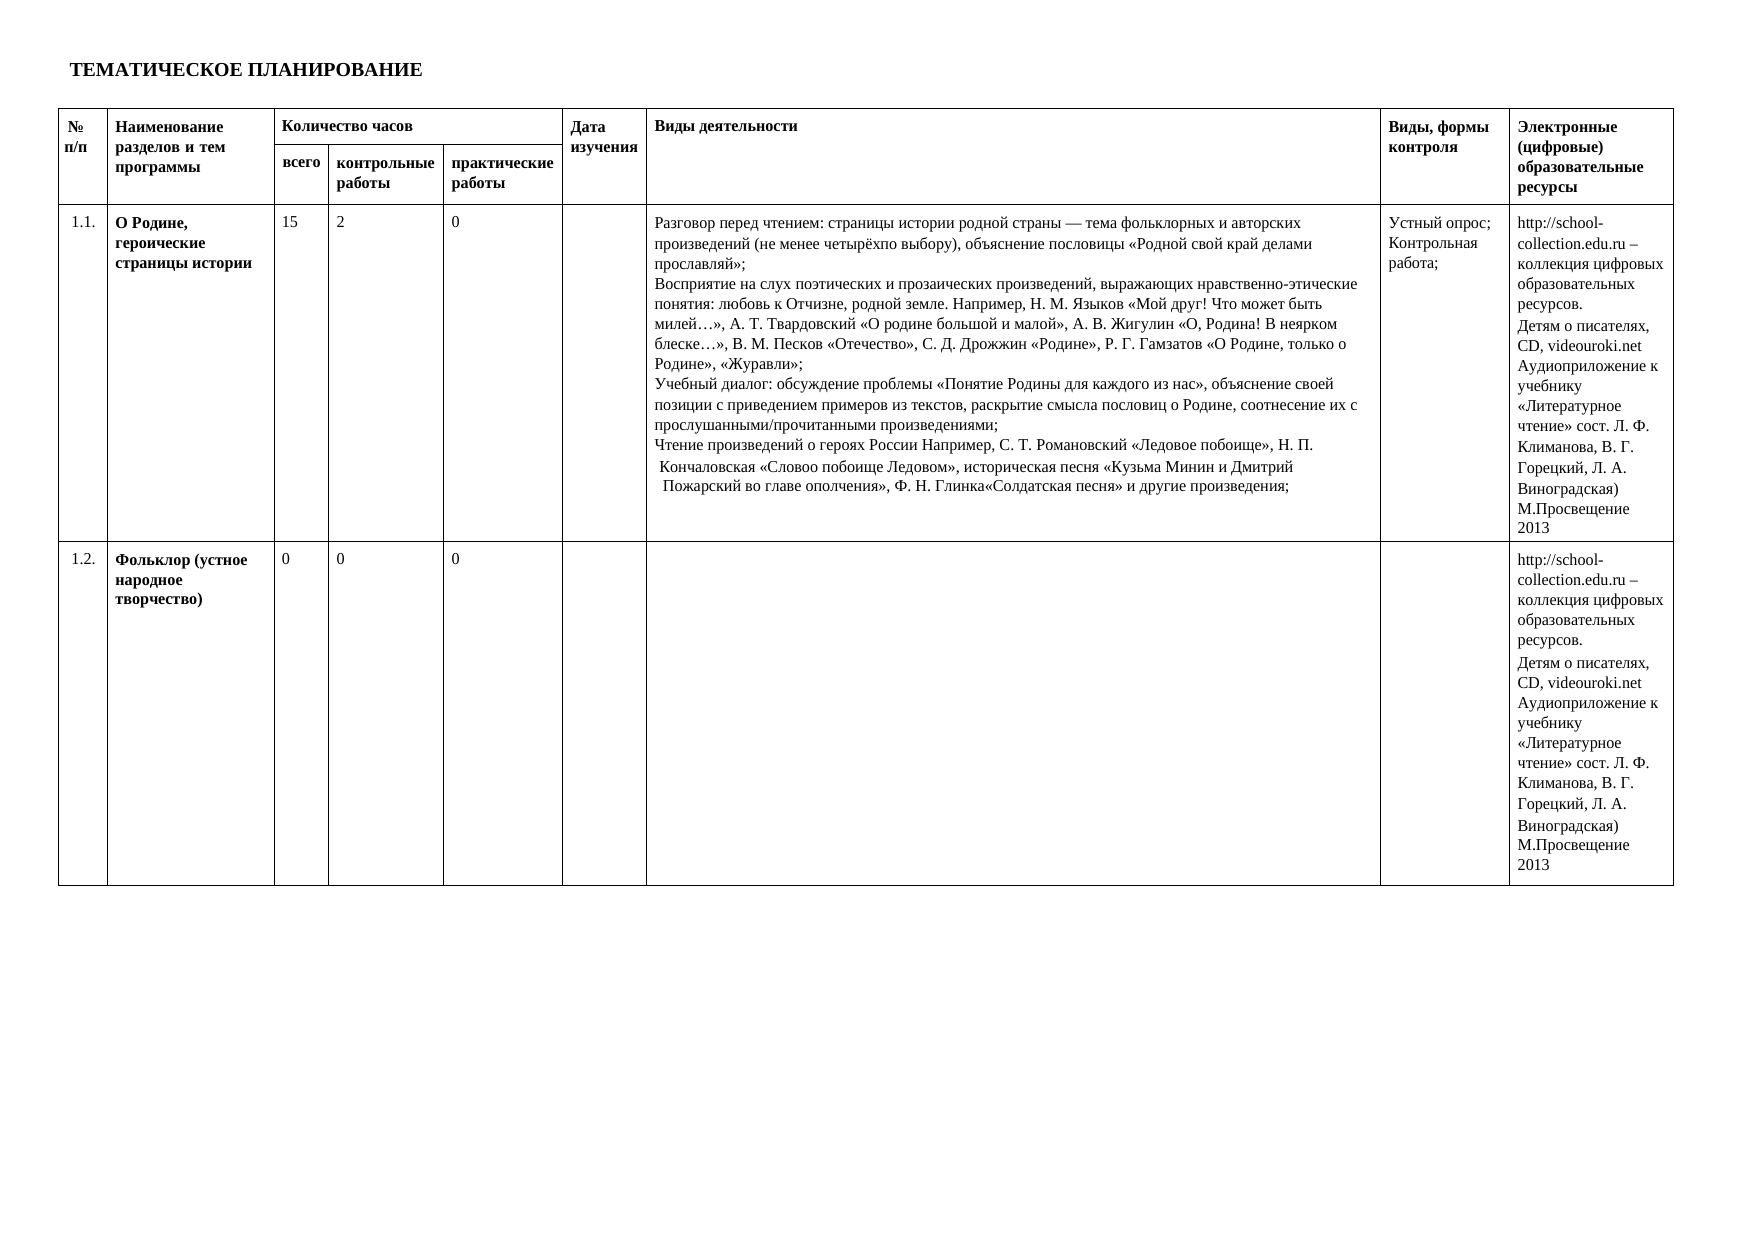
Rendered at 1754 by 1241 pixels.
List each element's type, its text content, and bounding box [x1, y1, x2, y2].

table_cell Разговор перед чтением: страницы истории родной страны — тема фольклорных и авторских произведений (не менее четырёхпо выбору), объяснение пословицы «Родной свой край делами прославляй»; Восприятие на слух поэтических и прозаических произведений, выражающих нравственно-этические понятия: любовь к Отчизне, родной земле. Например, Н. М. Языков «Мой друг! Что может быть милей…», А. Т. Твардовский «О родине большой и малой», А. В. Жигулин «О, Родина! В неярком блеске…», В. М. Песков «Отечество», С. Д. Дрожжин «Родине», Р. Г. Гамзатов «О Родине, только о Родине», «Журавли»; Учебный диалог: обсуждение проблемы «Понятие Родины для каждого из нас», объяснение своей позиции с приведением примеров из текстов, раскрытие смысла пословиц о Родине, соотнесение их с прослушанными/прочитанными произведениями; Чтение произведений о героях России Например, С. Т. Романовский «Ледовое побоище», Н. П. Кончаловская «Словоо побоище Ледовом», историческая песня «Кузьма Минин и Дмитрий Пожарский во главе ополчения», Ф. Н. Глинка«Солдатская песня» и другие произведения; [647, 205, 1380, 541]
table_cell 0 [329, 542, 443, 885]
table_cell Устный опрос; Контрольная работа; [1381, 205, 1509, 541]
table_cell 2 [329, 205, 443, 541]
table_cell 1.2. [59, 542, 107, 885]
table_header Виды деятельности [647, 109, 1380, 204]
table_cell [647, 542, 1380, 885]
text ТЕМАТИЧЕСКОЕ ПЛАНИРОВАНИЕ [69, 59, 1687, 81]
table_cell [563, 205, 646, 541]
table_header Виды, формы контроля [1381, 109, 1509, 204]
table_cell http://school- collection.edu.ru – коллекция цифровых образовательных ресурсов. Детям о писателях, CD, videouroki.net Аудиоприложение к учебнику «Литературное чтение» сост. Л. Ф. Климанова, В. Г. Горецкий, Л. А. Виноградская) М.Просвещение 2013 [1510, 542, 1673, 885]
table_header Электронные (цифровые) образовательные ресурсы [1510, 109, 1673, 204]
table_header Количество часов [275, 109, 562, 144]
table_header № п/п [59, 109, 107, 204]
table_cell О Родине, героические страницы истории [108, 205, 274, 541]
table_cell [1381, 542, 1509, 885]
table_cell 15 [275, 205, 328, 541]
table_cell 0 [444, 542, 562, 885]
table_cell [563, 542, 646, 885]
table_cell всего [275, 145, 328, 204]
table_header Дата изучения [563, 109, 646, 204]
table_cell практические работы [444, 145, 562, 204]
table_cell 1.1. [59, 205, 107, 541]
table_cell контрольные работы [329, 145, 443, 204]
table_cell Фольклор (устное народное творчество) [108, 542, 274, 885]
table_cell http://school- collection.edu.ru – коллекция цифровых образовательных ресурсов. Детям о писателях, CD, videouroki.net Аудиоприложение к учебнику «Литературное чтение» сост. Л. Ф. Климанова, В. Г. Горецкий, Л. А. Виноградская) М.Просвещение 2013 [1510, 205, 1673, 541]
table_cell 0 [275, 542, 328, 885]
table_cell 0 [444, 205, 562, 541]
table_header Наименование разделов и тем программы [108, 109, 274, 204]
